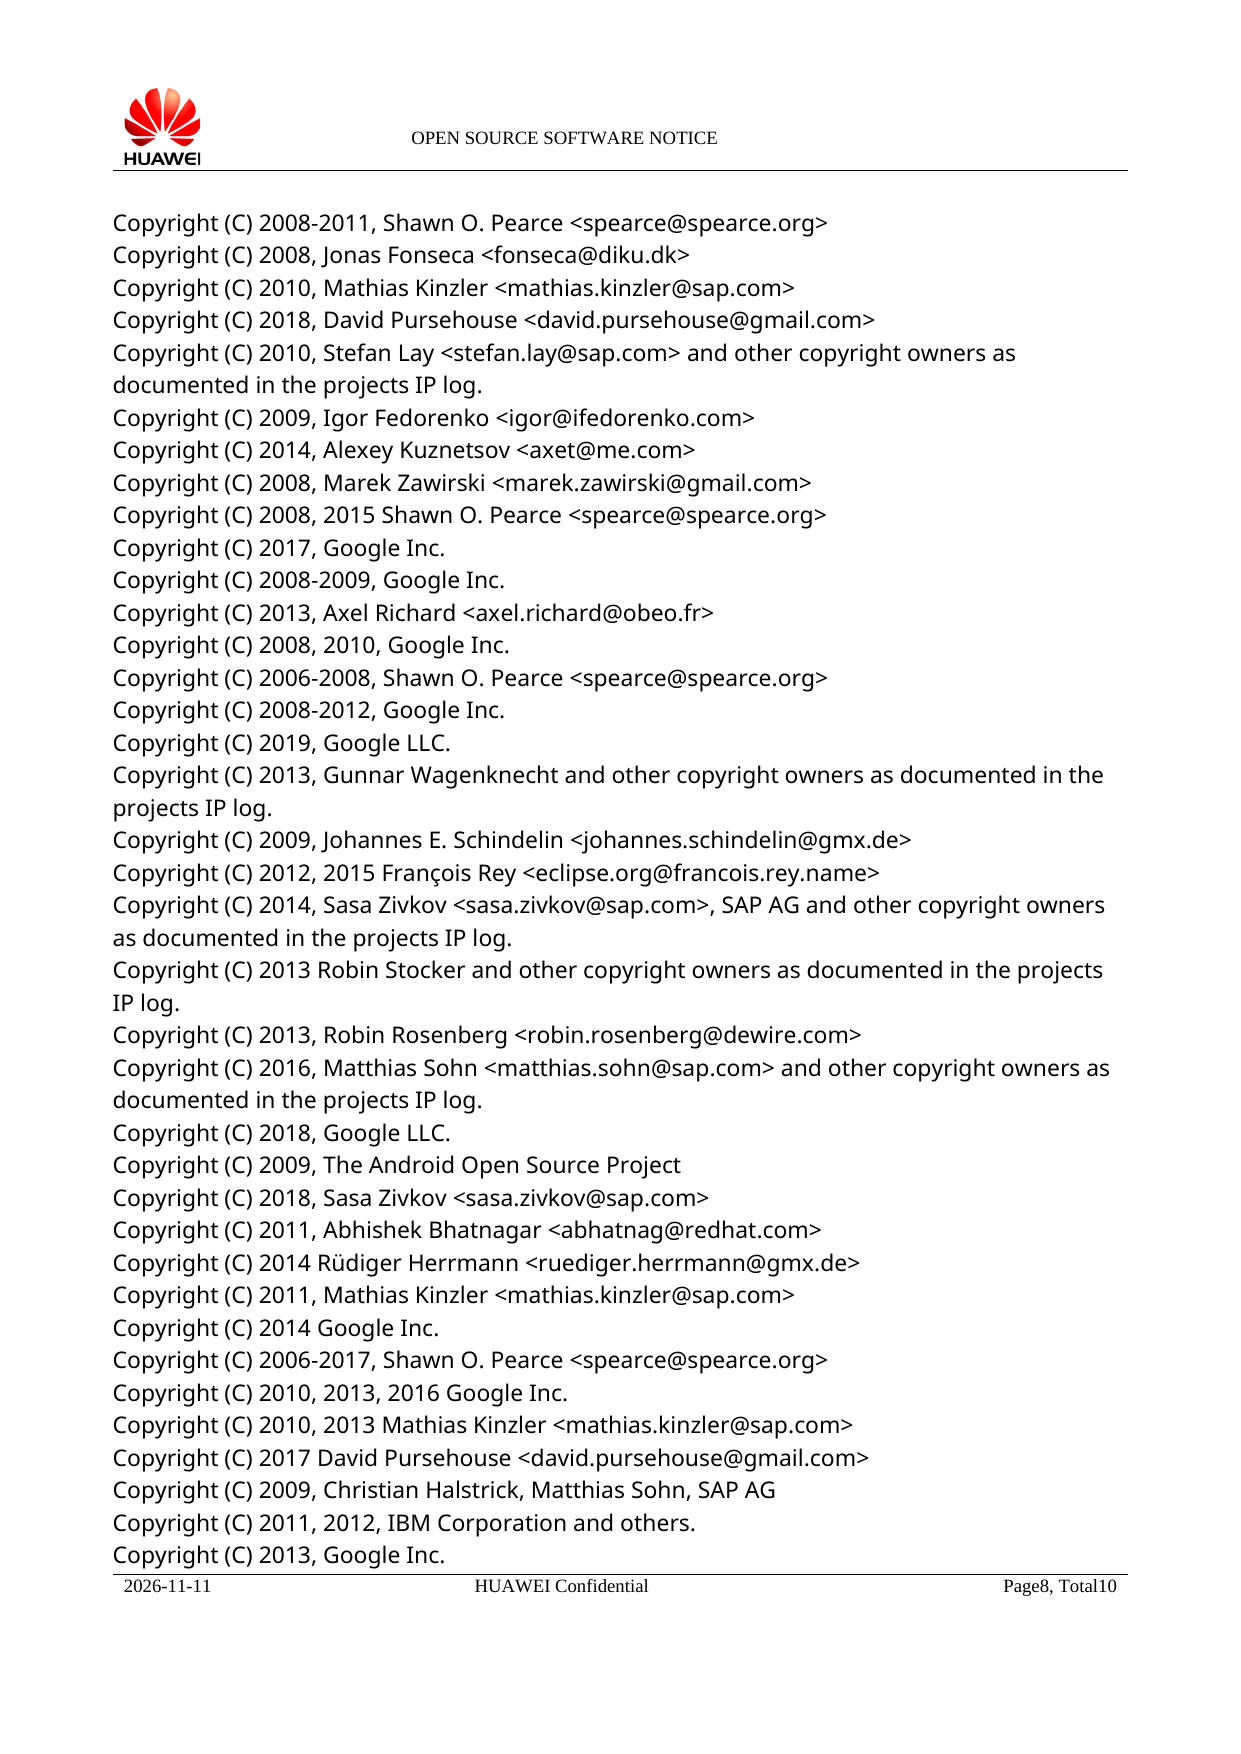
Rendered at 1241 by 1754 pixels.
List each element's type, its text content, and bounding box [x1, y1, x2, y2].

picture [124, 88, 201, 165]
